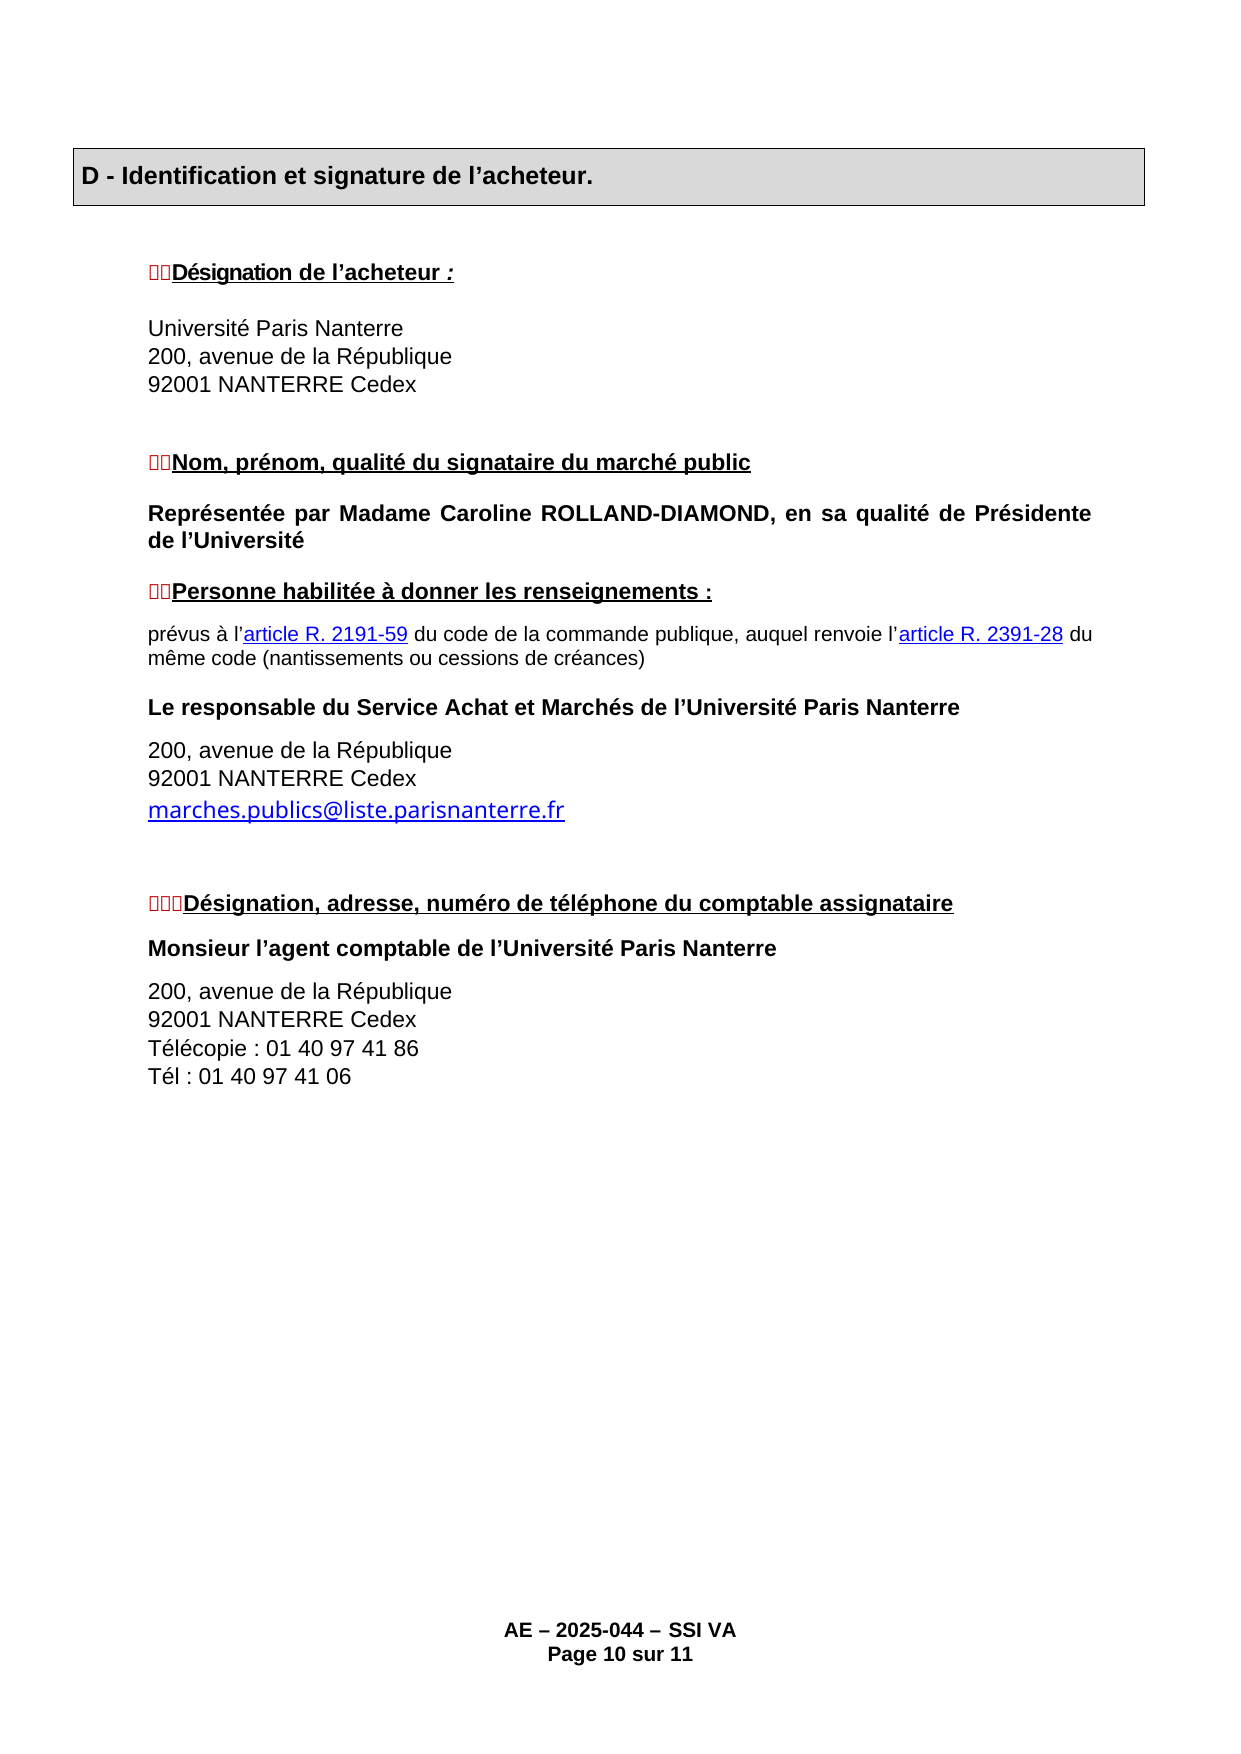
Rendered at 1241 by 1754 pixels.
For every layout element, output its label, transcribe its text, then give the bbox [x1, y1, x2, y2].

text Télécopie : 01 40 97 41 86 [148, 1034, 1093, 1061]
text Personne habilitée à donner les renseignements : [148, 577, 1093, 605]
text marches.publics@liste.parisnanterre.fr [148, 794, 1093, 825]
text Monsieur l’agent comptable de l’Université Paris Nanterre [148, 935, 1093, 961]
text 92001 NANTERRE Cedex [148, 371, 1093, 398]
table_header D - Identification et signature de l’acheteur. [74, 149, 1144, 205]
text Nom, prénom, qualité du signataire du marché public [148, 448, 1093, 476]
text prévus à l’article R. 2191-59 du code de la commande publique, auquel renvoie l’article R. 2391-28 du même code (nantissements ou cessions de créances) [148, 622, 1093, 670]
text 200, avenue de la République [148, 343, 1093, 369]
text Université Paris Nanterre [148, 314, 1093, 341]
text 92001 NANTERRE Cedex [148, 1006, 1093, 1032]
text Le responsable du Service Achat et Marchés de l’Université Paris Nanterre [148, 694, 1093, 720]
text Désignation, adresse, numéro de téléphone du comptable assignataire [148, 889, 1093, 918]
text Désignation de l’acheteur : [148, 258, 1093, 287]
text Représentée par Madame Caroline ROLLAND-DIAMOND, en sa qualité de Présidente de l’Université [148, 500, 1093, 553]
text 200, avenue de la République [148, 978, 1093, 1004]
text 200, avenue de la République [148, 737, 1093, 763]
text Tél : 01 40 97 41 06 [148, 1063, 1093, 1089]
text 92001 NANTERRE Cedex [148, 765, 1093, 792]
